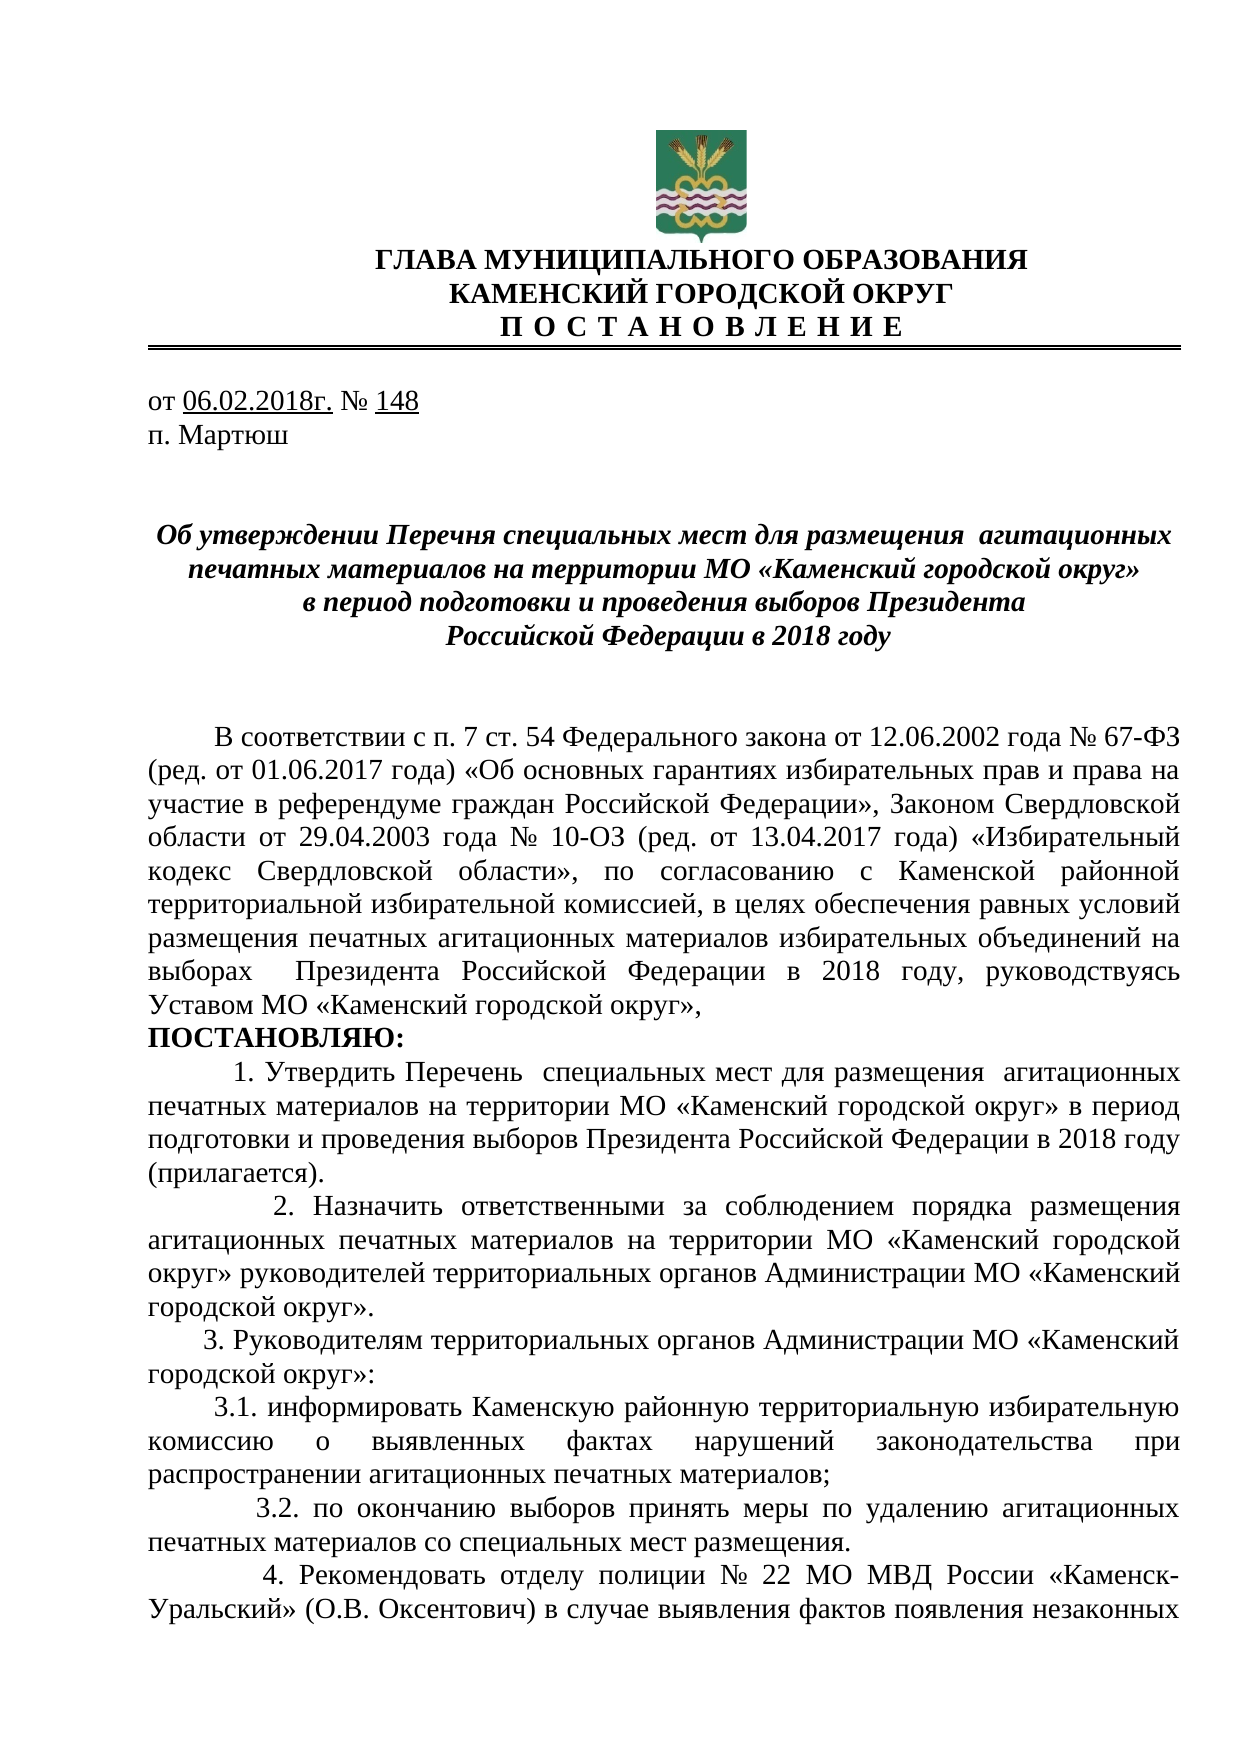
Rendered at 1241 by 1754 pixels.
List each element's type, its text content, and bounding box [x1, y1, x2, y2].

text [148, 1557, 1181, 1624]
text В соответствии с п. 7 ст. 54 Федерального закона от 12.06.2002 года № 67-ФЗ (ред. от 01.06.2017 года) «Об основных гарантиях избирательных прав и права на участие в референдуме граждан Российской Федерации», Законом Свердловской области от 29.04.2003 года № 10-ОЗ (ред. от 13.04.2017 года) «Избирательный кодекс Свердловской области», по согласованию с Каменской районной территориальной избирательной комиссией, в целях обеспечения равных условий размещения печатных агитационных материалов избирательных объединений на выборах Президента Российской Федерации в 2018 году, руководствуясь Уставом МО «Каменский городской округ», [148, 719, 1181, 1021]
text 1. Утвердить Перечень специальных мест для размещения агитационных печатных материалов на территории МО «Каменский городской округ» в период подготовки и проведения выборов Президента Российской Федерации в 2018 году (прилагается). [148, 1054, 1181, 1188]
subtitle от 06.02.2018г. № 148 [148, 383, 1181, 417]
text в период подготовки и проведения выборов Президента [148, 584, 1181, 618]
text 2. Назначить ответственными за соблюдением порядка размещения агитационных печатных материалов на территории МО «Каменский городской округ» руководителей территориальных органов Администрации МО «Каменский городской округ». [148, 1188, 1181, 1322]
text Об утверждении Перечня специальных мест для размещения агитационных печатных материалов на территории МО «Каменский городской округ» [148, 517, 1181, 584]
text 3.1. информировать Каменскую районную территориальную избирательную комиссию о выявленных фактах нарушений законодательства при распространении агитационных печатных материалов; [148, 1389, 1181, 1490]
text 3.2. по окончанию выборов принять меры по удалению агитационных печатных материалов со специальных мест размещения. [148, 1490, 1181, 1557]
picture [656, 130, 747, 243]
text КАМЕНСКИЙ ГОРОДСКОЙ ОКРУГ [148, 276, 1181, 309]
text п. Мартюш [148, 417, 1181, 450]
subtitle ПОСТАНОВЛЕНИЕ [148, 309, 1181, 345]
text 3. Руководителям территориальных органов Администрации МО «Каменский городской округ»: [148, 1322, 1181, 1389]
text ГЛАВА МУНИЦИПАЛЬНОГО ОБРАЗОВАНИЯ [148, 242, 1181, 276]
text ПОСТАНОВЛЯЮ: [148, 1021, 1181, 1054]
text Российской Федерации в 2018 году [148, 618, 1181, 652]
